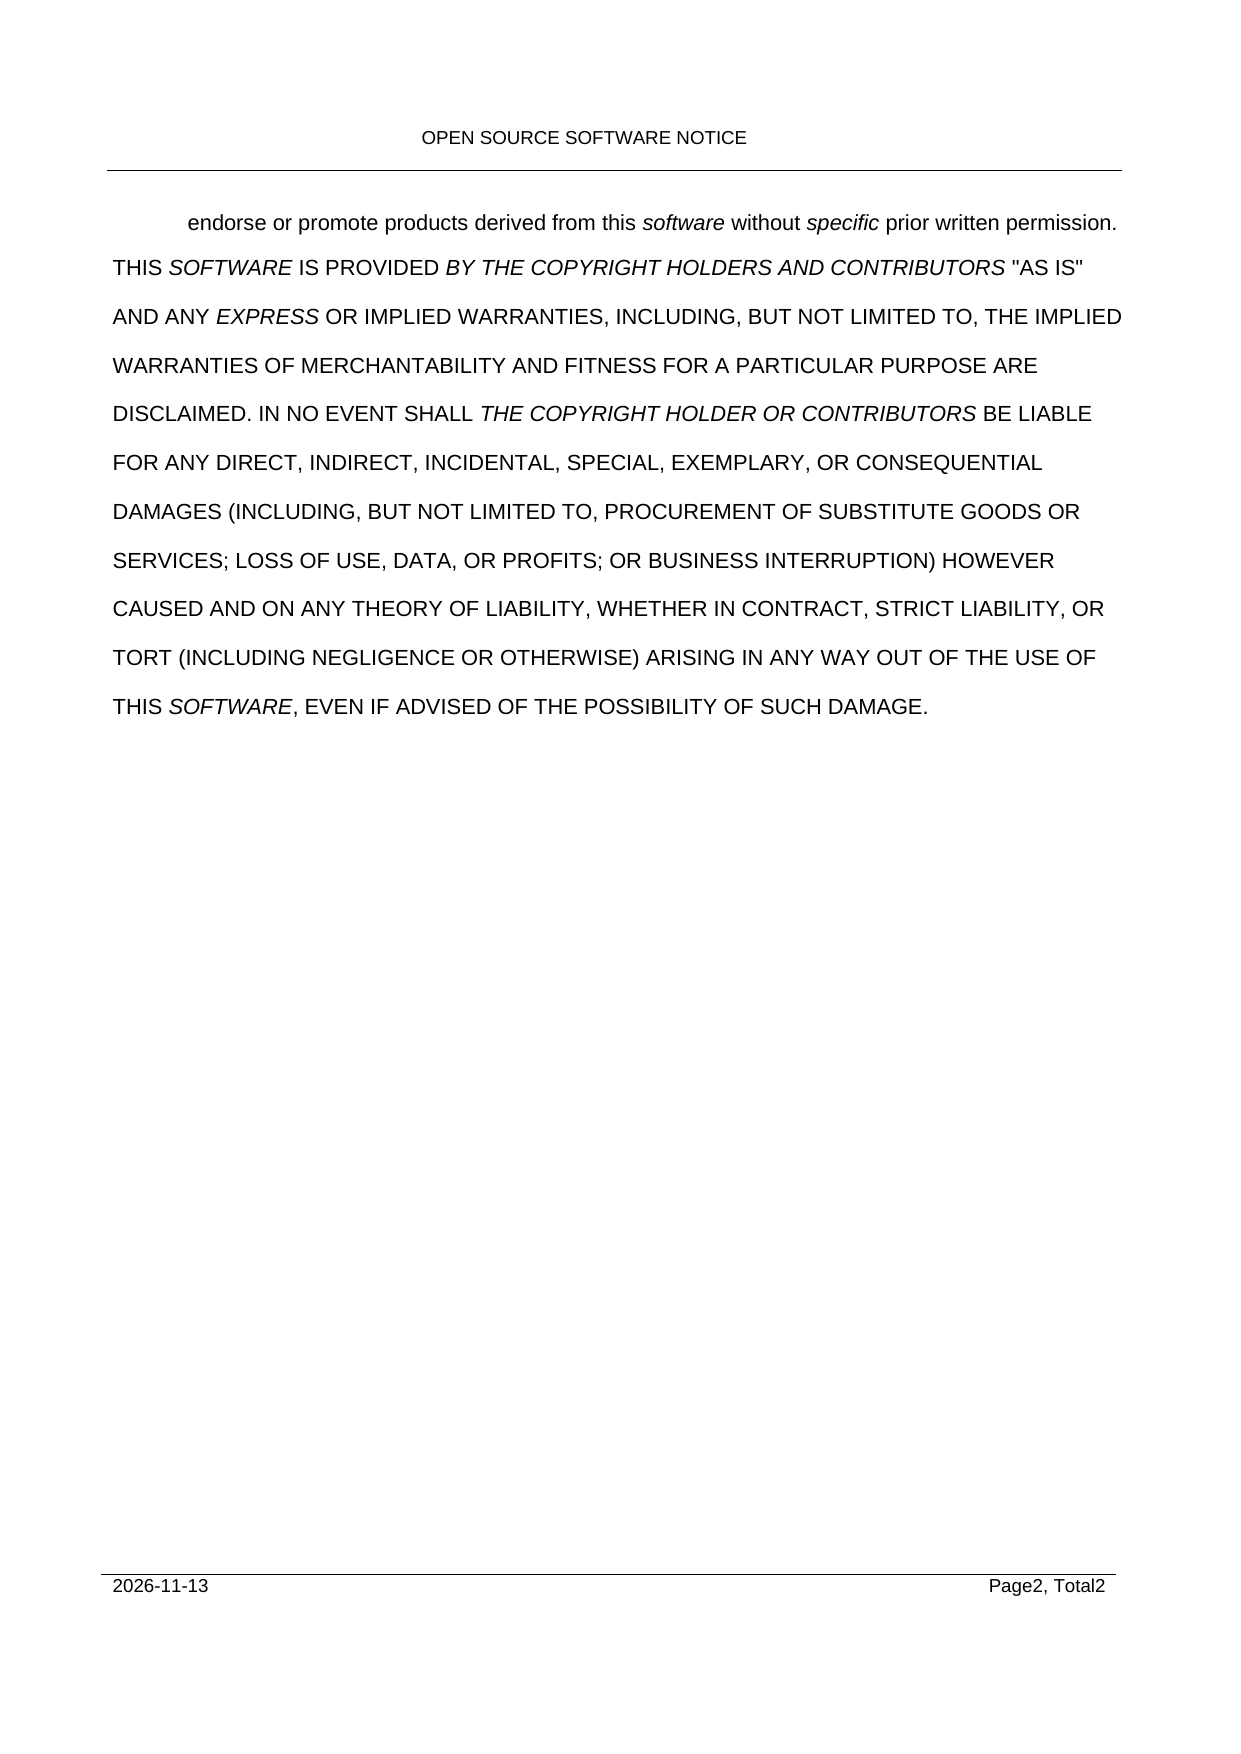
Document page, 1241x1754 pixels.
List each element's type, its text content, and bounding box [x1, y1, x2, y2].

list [150, 206, 1128, 239]
text THIS SOFTWARE IS PROVIDED BY THE COPYRIGHT HOLDERS AND CONTRIBUTORS "AS IS" AND ANY EXPRESS OR IMPLIED WARRANTIES, INCLUDING, BUT NOT LIMITED TO, THE IMPLIED WARRANTIES OF MERCHANTABILITY AND FITNESS FOR A PARTICULAR PURPOSE ARE DISCLAIMED. IN NO EVENT SHALL THE COPYRIGHT HOLDER OR CONTRIBUTORS BE LIABLE FOR ANY DIRECT, INDIRECT, INCIDENTAL, SPECIAL, EXEMPLARY, OR CONSEQUENTIAL DAMAGES (INCLUDING, BUT NOT LIMITED TO, PROCUREMENT OF SUBSTITUTE GOODS OR SERVICES; LOSS OF USE, DATA, OR PROFITS; OR BUSINESS INTERRUPTION) HOWEVER CAUSED AND ON ANY THEORY OF LIABILITY, WHETHER IN CONTRACT, STRICT LIABILITY, OR TORT (INCLUDING NEGLIGENCE OR OTHERWISE) ARISING IN ANY WAY OUT OF THE USE OF THIS SOFTWARE, EVEN IF ADVISED OF THE POSSIBILITY OF SUCH DAMAGE. [112, 251, 1128, 723]
